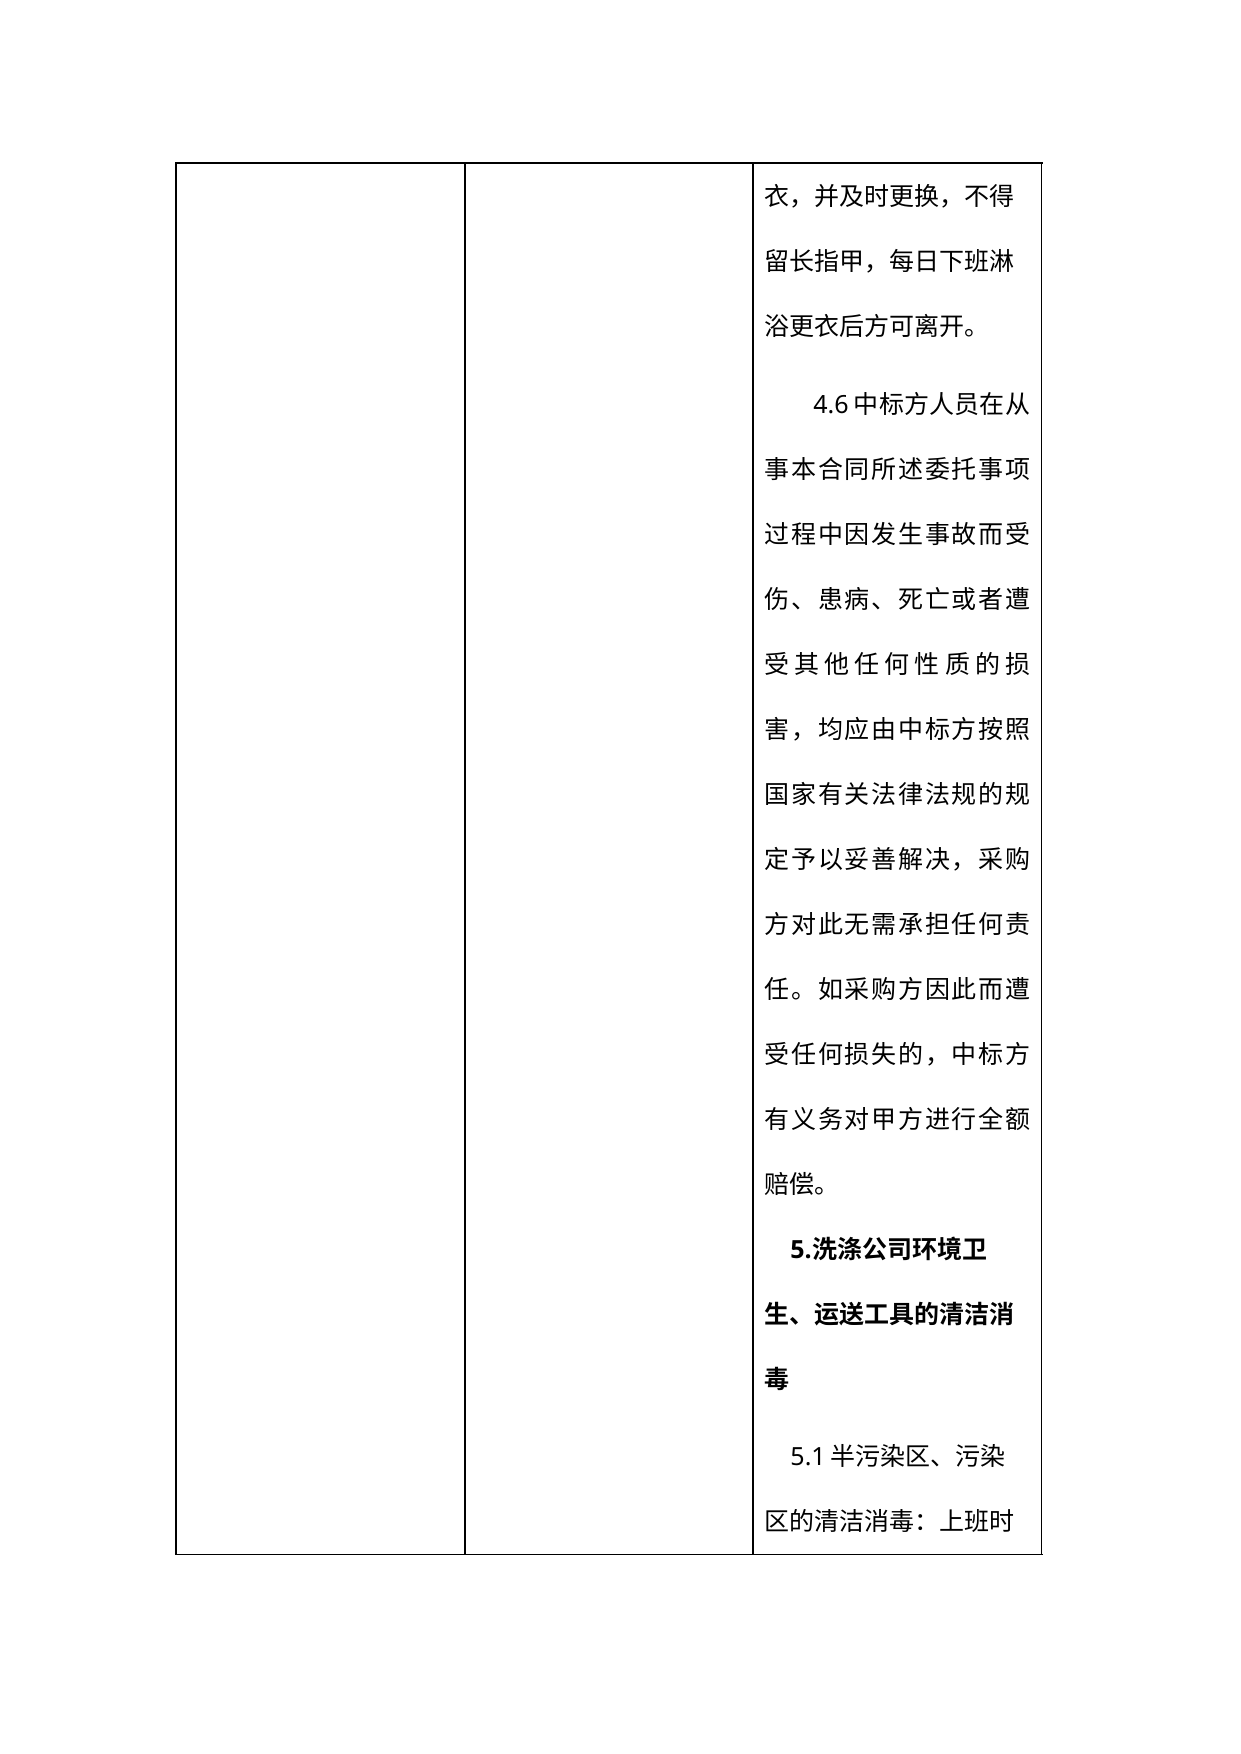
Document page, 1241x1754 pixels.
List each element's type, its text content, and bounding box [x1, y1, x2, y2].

table_cell [466, 164, 752, 1553]
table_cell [754, 164, 1041, 1553]
table_cell 1 [177, 164, 464, 1553]
